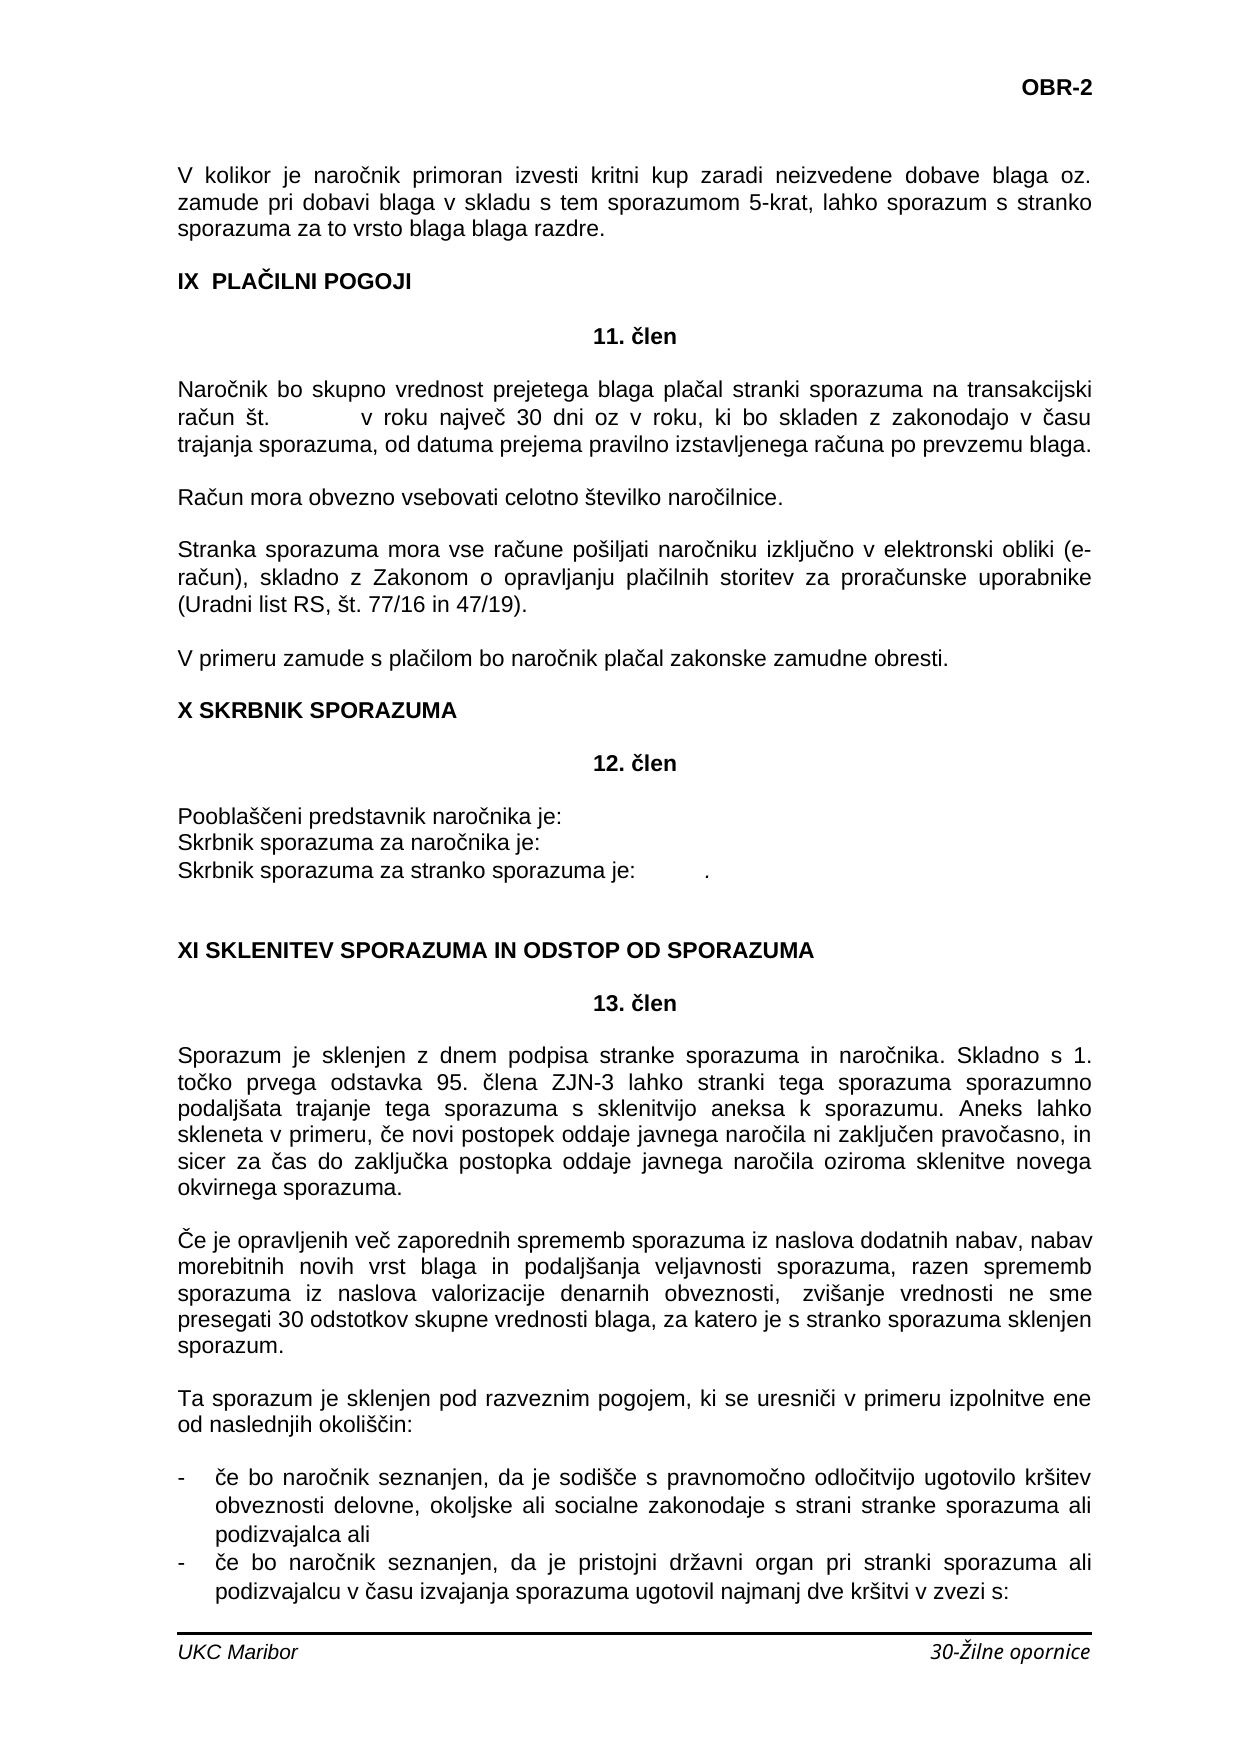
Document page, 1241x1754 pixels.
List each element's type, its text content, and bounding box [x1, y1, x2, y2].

text V primeru zamude s plačilom bo naročnik plačal zakonske zamudne obresti. [177, 644, 1092, 671]
text 11. člen [177, 323, 1092, 349]
text 13. člen [177, 989, 1092, 1016]
subtitle IX PLAČILNI POGOJI [177, 268, 1092, 294]
text Skrbnik sporazuma za naročnika je: [177, 829, 1092, 855]
text Če je opravljenih več zaporednih sprememb sporazuma iz naslova dodatnih nabav, nabav morebitnih novih vrst blaga in podaljšanja veljavnosti sporazuma, razen sprememb sporazuma iz naslova valorizacije denarnih obveznosti, zvišanje vrednosti ne sme presegati 30 odstotkov skupne vrednosti blaga, za katero je s stranko sporazuma sklenjen sporazum. [177, 1227, 1092, 1358]
text XI SKLENITEV SPORAZUMA IN ODSTOP OD SPORAZUMA [177, 937, 1092, 963]
text Ta sporazum je sklenjen pod razveznim pogojem, ki se uresniči v primeru izpolnitve ene od naslednjih okoliščin: [177, 1385, 1092, 1438]
text Sporazum je sklenjen z dnem podpisa stranke sporazuma in naročnika. Skladno s 1. točko prvega odstavka 95. člena ZJN-3 lahko stranki tega sporazuma sporazumno podaljšata trajanje tega sporazuma s sklenitvijo aneksa k sporazumu. Aneks lahko skleneta v primeru, če novi postopek oddaje javnega naročila ni zaključen pravočasno, in sicer za čas do zaključka postopka oddaje javnega naročila oziroma sklenitve novega okvirnega sporazuma. [177, 1042, 1092, 1200]
text Račun mora obvezno vsebovati celotno številko naročilnice. [177, 483, 1092, 510]
text V kolikor je naročnik primoran izvesti kritni kup zaradi neizvedene dobave blaga oz. zamude pri dobavi blaga v skladu s tem sporazumom 5-krat, lahko sporazum s stranko sporazuma za to vrsto blaga blaga razdre. [177, 162, 1092, 242]
text Pooblaščeni predstavnik naročnika je: [177, 803, 1092, 829]
text Stranka sporazuma mora vse račune pošiljati naročniku izključno v elektronski obliki (e-račun), skladno z Zakonom o opravljanju plačilnih storitev za proračunske uporabnike (Uradni list RS, št. 77/16 in 47/19). [177, 536, 1092, 617]
text Naročnik bo skupno vrednost prejetega blaga plačal stranki sporazuma na transakcijski račun št. v roku največ 30 dni oz v roku, ki bo skladen z zakonodajo v času trajanja sporazuma, od datuma prejema pravilno izstavljenega računa po prevzemu blaga. [177, 376, 1092, 457]
text X SKRBNIK SPORAZUMA [177, 697, 1092, 724]
list če bo naročnik seznanjen, da je sodišče s pravnomočno odločitvijo ugotovilo kršitev obveznosti delovne, okoljske ali socialne zakonodaje s strani stranke sporazuma ali podizvajalca ali [177, 1464, 1092, 1547]
list če bo naročnik seznanjen, da je pristojni državni organ pri stranki sporazuma ali podizvajalcu v času izvajanja sporazuma ugotovil najmanj dve kršitvi v zvezi s: [177, 1549, 1092, 1604]
text 12. člen [177, 750, 1092, 776]
text Skrbnik sporazuma za stranko sporazuma je: . [177, 855, 1092, 884]
